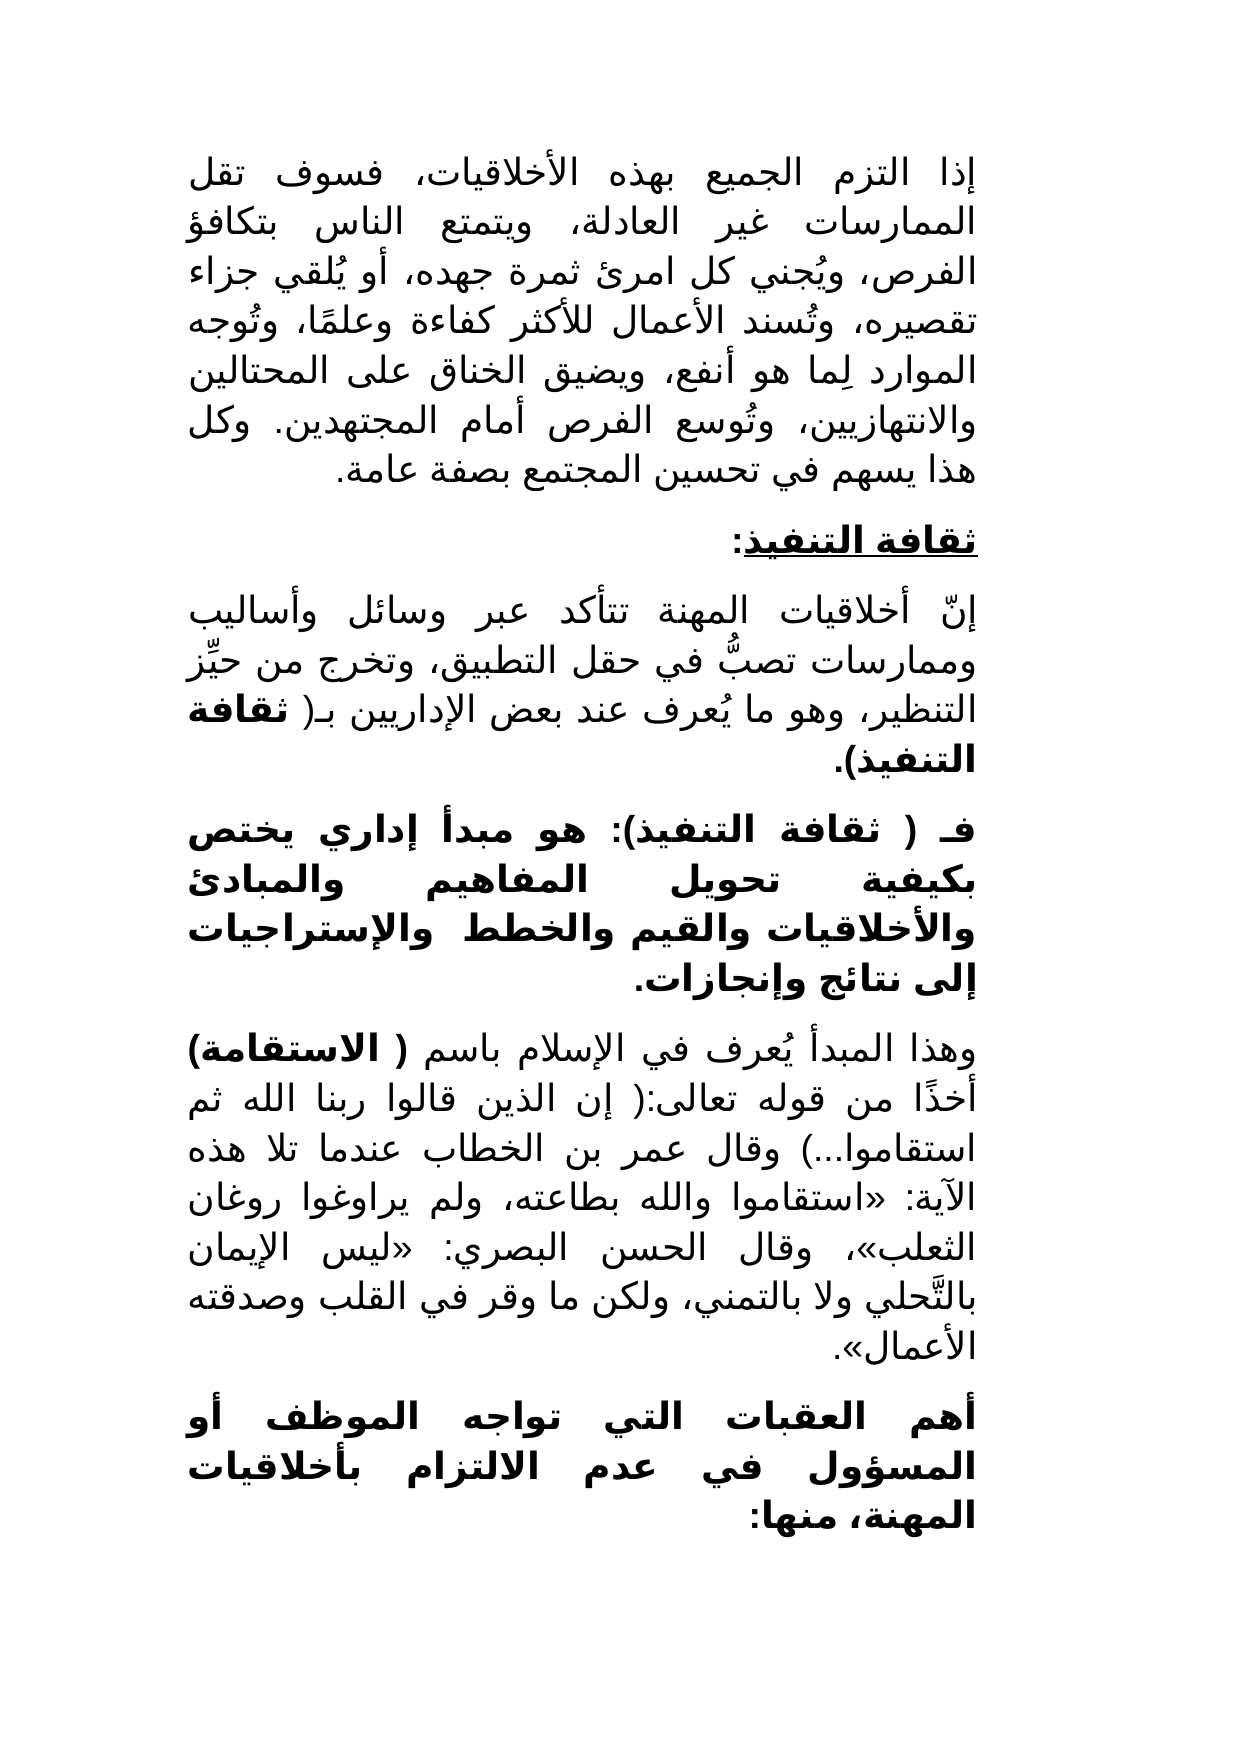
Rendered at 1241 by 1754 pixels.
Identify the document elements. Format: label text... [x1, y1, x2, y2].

text إذا التزم الجميع بهذه الأخلاقيات، فسوف تقل الممارسات غير العادلة، ويتمتع الناس بتكافؤ الفرص، ويُجني كل امرئ ثمرة جهده، أو يُلقي جزاء تقصيره، وتُسند الأعمال للأكثر كفاءة وعلمًا، وتُوجه الموارد لِما هو أنفع، ويضيق الخناق على المحتالين والانتهازيين، وتُوسع الفرص أمام المجتهدين. وكل هذا يسهم في تحسين المجتمع بصفة عامة. [187, 150, 978, 491]
text إنّ أخلاقيات المهنة تتأكد عبر وسائل وأساليب وممارسات تصبُّ في حقل التطبيق، وتخرج من حيِّز التنظير، وهو ما يُعرف عند بعض الإداريين بـ( ثقافة التنفيذ). [187, 588, 978, 780]
text وهذا المبدأ يُعرف في الإسلام باسم ( الاستقامة) أخذًا من قوله تعالى:( إن الذين قالوا ربنا الله ثم استقاموا...) وقال عمر بن الخطاب عندما تلا هذه الآية: «استقاموا والله بطاعته، ولم يراوغوا روغان الثعلب»، وقال الحسن البصري: «ليس الإيمان بالتَّحلي ولا بالتمني، ولكن ما وقر في القلب وصدقته الأعمال». [187, 1027, 978, 1367]
text أهم العقبات التي تواجه الموظف أو المسؤول في عدم الالتزام بأخلاقيات المهنة، منها: [187, 1394, 978, 1537]
text ثقافة التنفيذ: [187, 518, 978, 561]
text فـ ( ثقافة التنفيذ): هو مبدأ إداري يختص بكيفية تحويل المفاهيم والمبادئ والأخلاقيات والقيم والخطط والإستراجيات إلى نتائج وإنجازات. [187, 807, 978, 999]
